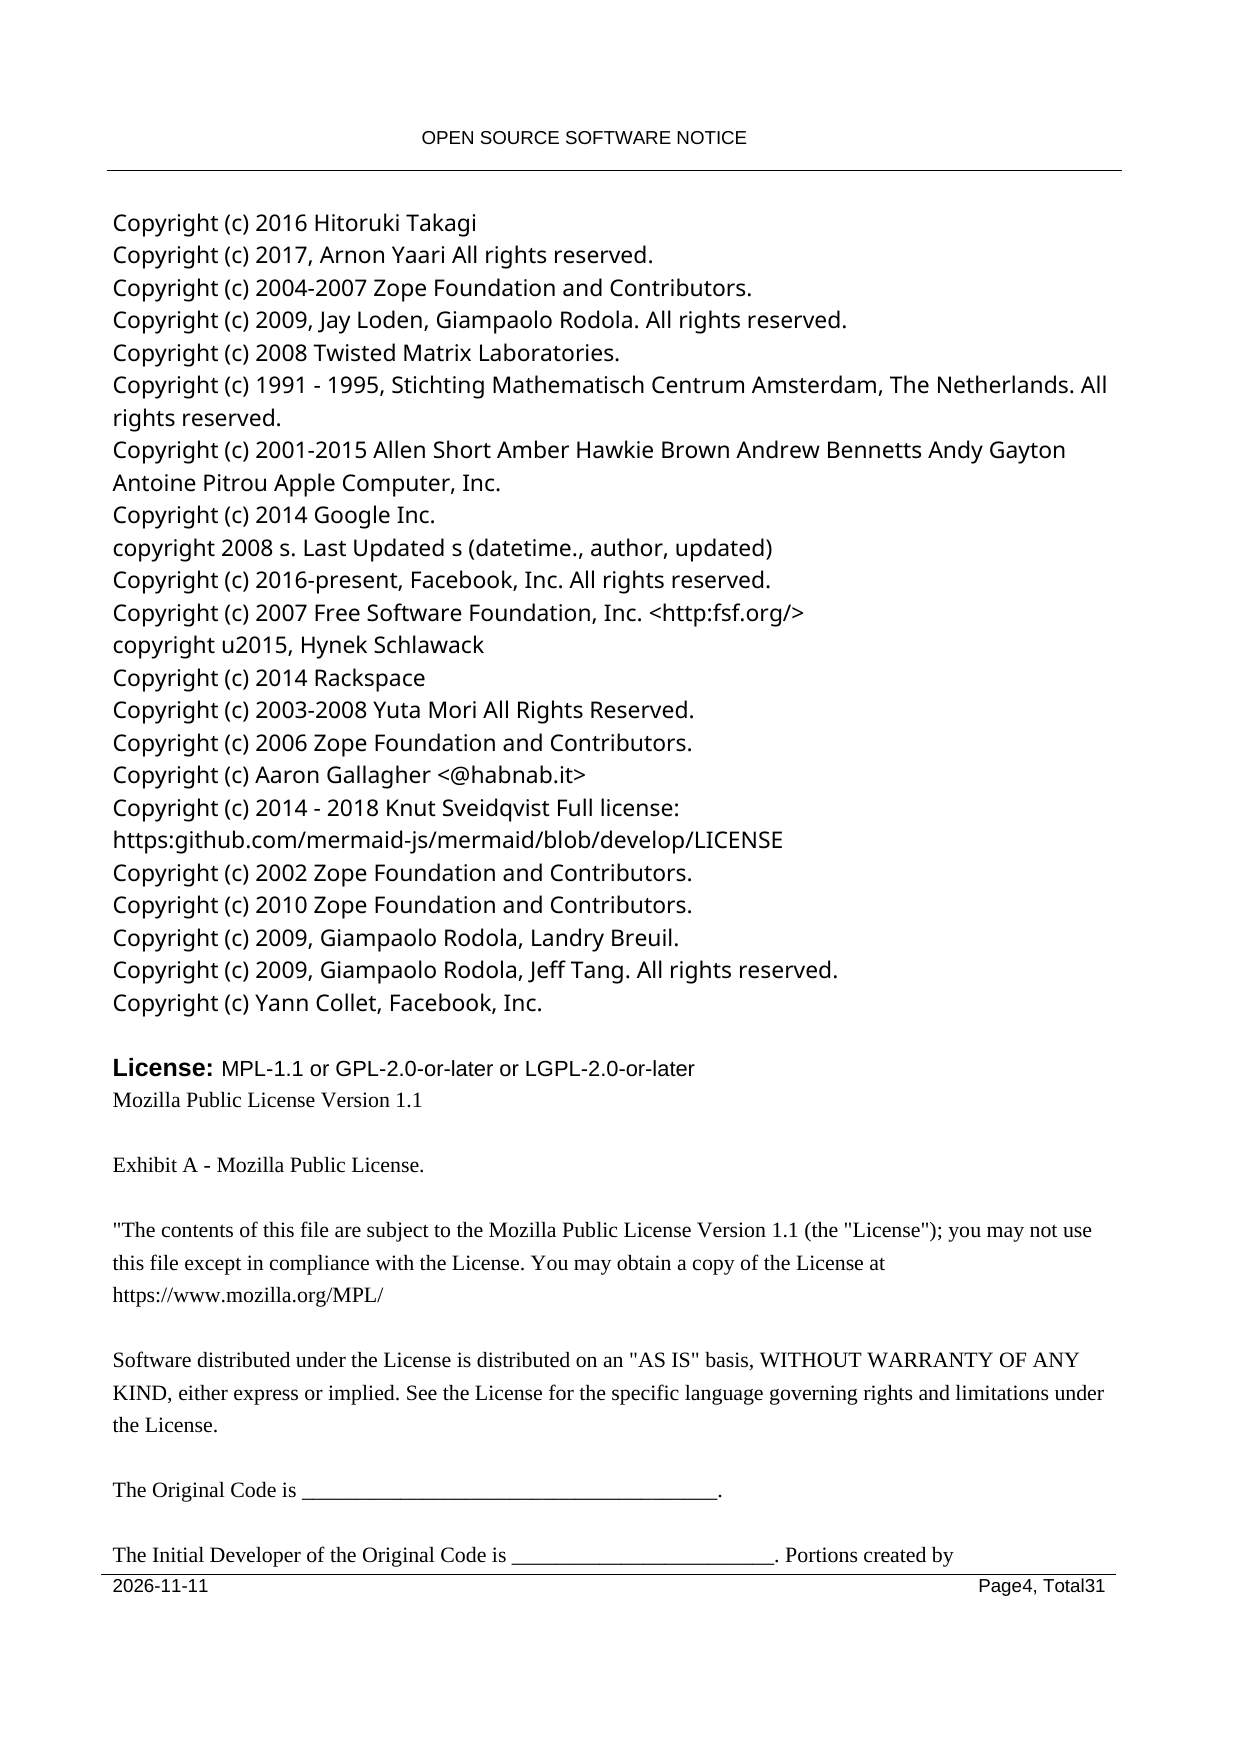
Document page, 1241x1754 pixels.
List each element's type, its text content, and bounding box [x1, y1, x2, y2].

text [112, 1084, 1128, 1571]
text License: MPL-1.1 or GPL-2.0-or-later or LGPL-2.0-or-later [112, 1051, 1128, 1084]
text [112, 206, 1128, 1051]
